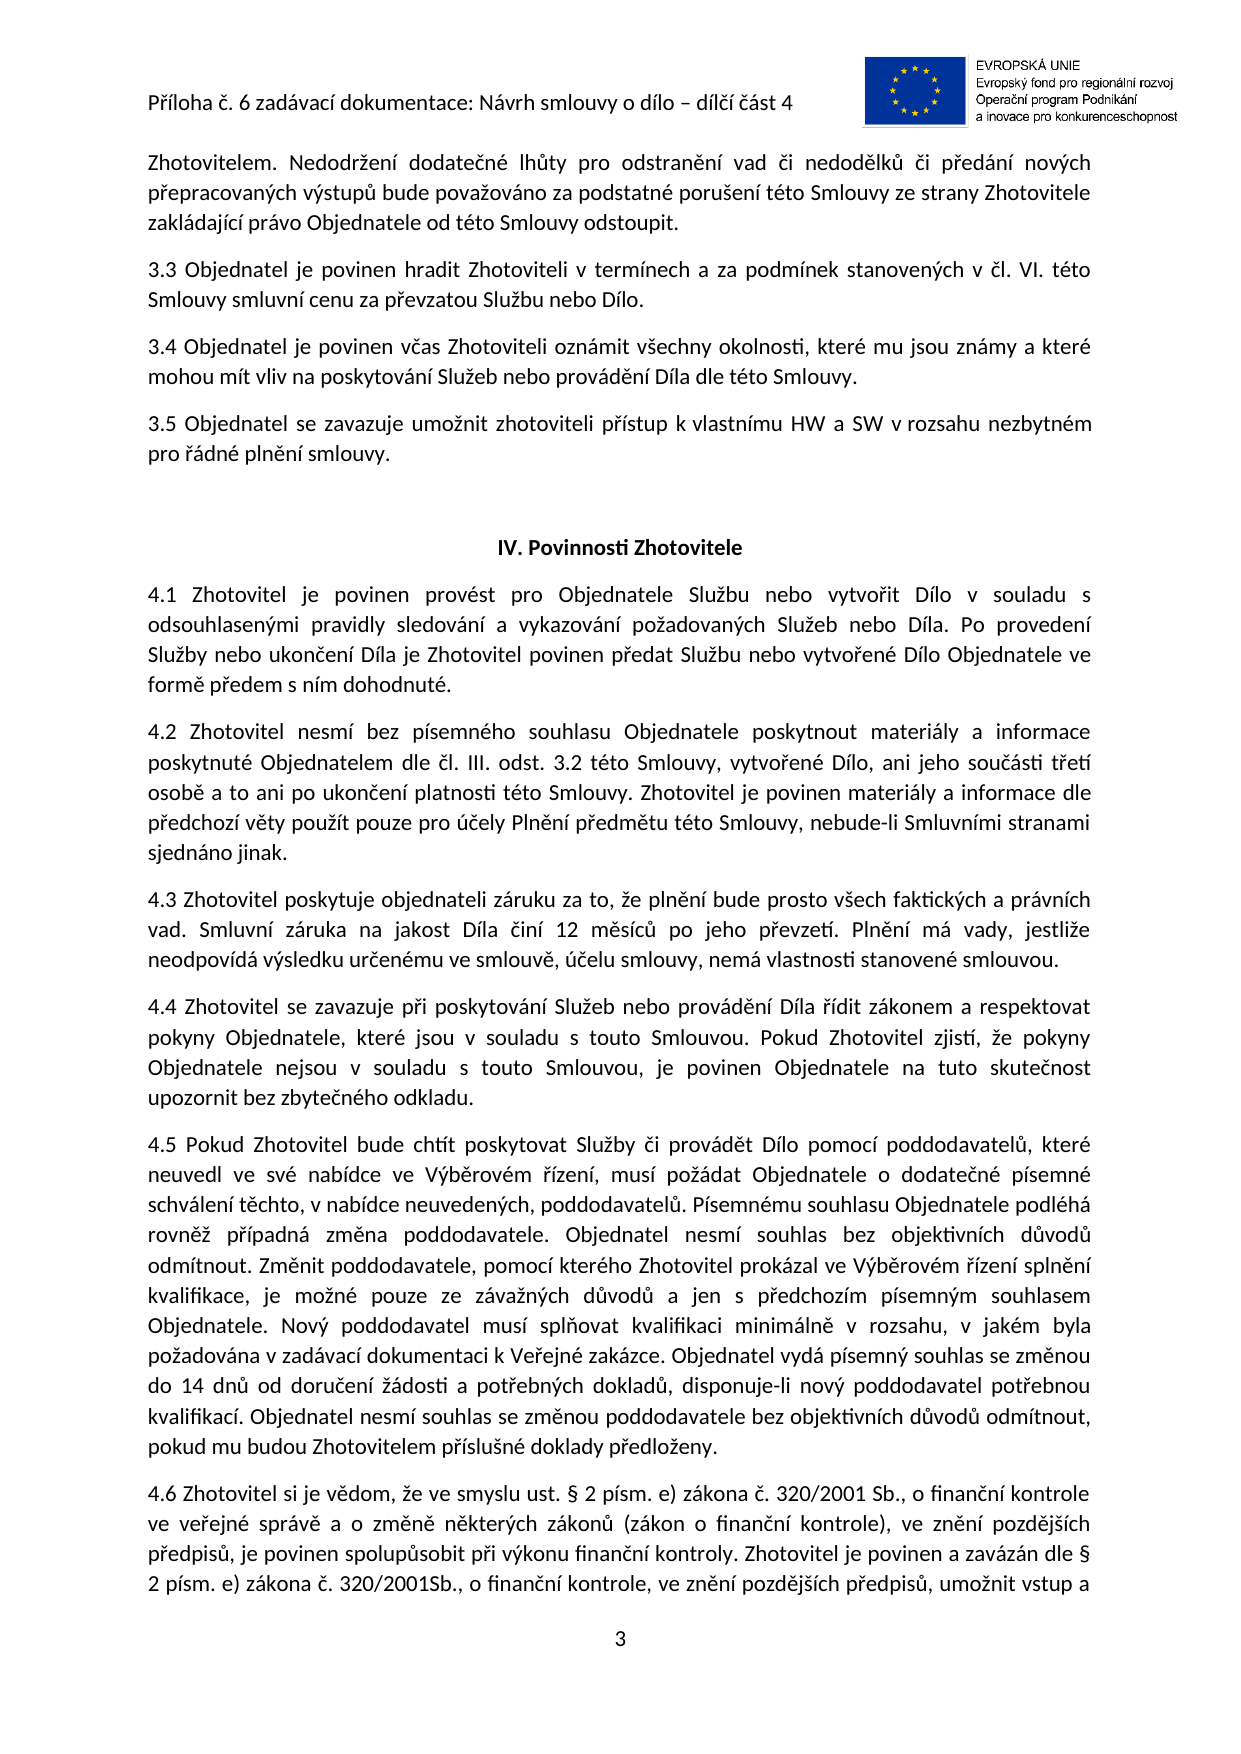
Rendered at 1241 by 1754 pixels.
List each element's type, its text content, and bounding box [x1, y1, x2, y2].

picture [842, 34, 1200, 147]
text 4.1 Zhotovitel je povinen provést pro Objednatele Službu nebo vytvořit Dílo v souladu s odsouhlasenými pravidly sledování a vykazování požadovaných Služeb nebo Díla. Po provedení Služby nebo ukončení Díla je Zhotovitel povinen předat Službu nebo vytvořené Dílo Objednatele ve formě předem s ním dohodnuté. [148, 580, 1093, 698]
text 3.3 Objednatel je povinen hradit Zhotoviteli v termínech a za podmínek stanovených v čl. VI. této Smlouvy smluvní cenu za převzatou Službu nebo Dílo. [148, 255, 1093, 313]
text IV. Povinnosti Zhotovitele [148, 533, 1093, 561]
text 3.4 Objednatel je povinen včas Zhotoviteli oznámit všechny okolnosti, které mu jsou známy a které mohou mít vliv na poskytování Služeb nebo provádění Díla dle této Smlouvy. [148, 332, 1093, 390]
text 4.2 Zhotovitel nesmí bez písemného souhlasu Objednatele poskytnout materiály a informace poskytnuté Objednatelem dle čl. III. odst. 3.2 této Smlouvy, vytvořené Dílo, ani jeho součásti třetí osobě a to ani po ukončení platnosti této Smlouvy. Zhotovitel je povinen materiály a informace dle předchozí věty použít pouze pro účely Plnění předmětu této Smlouvy, nebude-li Smluvními stranami sjednáno jinak. [148, 717, 1093, 866]
text 4.4 Zhotovitel se zavazuje při poskytování Služeb nebo provádění Díla řídit zákonem a respektovat pokyny Objednatele, které jsou v souladu s touto Smlouvou. Pokud Zhotovitel zjistí, že pokyny Objednatele nejsou v souladu s touto Smlouvou, je povinen Objednatele na tuto skutečnost upozornit bez zbytečného odkladu. [148, 992, 1093, 1111]
text 4.3 Zhotovitel poskytuje objednateli záruku za to, že plnění bude prosto všech faktických a právních vad. Smluvní záruka na jakost Díla činí 12 měsíců po jeho převzetí. Plnění má vady, jestliže neodpovídá výsledku určenému ve smlouvě, účelu smlouvy, nemá vlastnosti stanovené smlouvou. [148, 885, 1093, 973]
text 3.5 Objednatel se zavazuje umožnit zhotoviteli přístup k vlastnímu HW a SW v rozsahu nezbytném pro řádné plnění smlouvy. [148, 409, 1093, 467]
text 4.5 Pokud Zhotovitel bude chtít poskytovat Služby či provádět Dílo pomocí poddodavatelů, které neuvedl ve své nabídce ve Výběrovém řízení, musí požádat Objednatele o dodatečné písemné schválení těchto, v nabídce neuvedených, poddodavatelů. Písemnému souhlasu Objednatele podléhá rovněž případná změna poddodavatele. Objednatel nesmí souhlas bez objektivních důvodů odmítnout. Změnit poddodavatele, pomocí kterého Zhotovitel prokázal ve Výběrovém řízení splnění kvalifikace, je možné pouze ze závažných důvodů a jen s předchozím písemným souhlasem Objednatele. Nový poddodavatel musí splňovat kvalifikaci minimálně v rozsahu, v jakém byla požadována v zadávací dokumentaci k Veřejné zakázce. Objednatel vydá písemný souhlas se změnou do 14 dnů od doručení žádosti a potřebných dokladů, disponuje-li nový poddodavatel potřebnou kvalifikací. Objednatel nesmí souhlas se změnou poddodavatele bez objektivních důvodů odmítnout, pokud mu budou Zhotovitelem příslušné doklady předloženy. [148, 1130, 1093, 1460]
